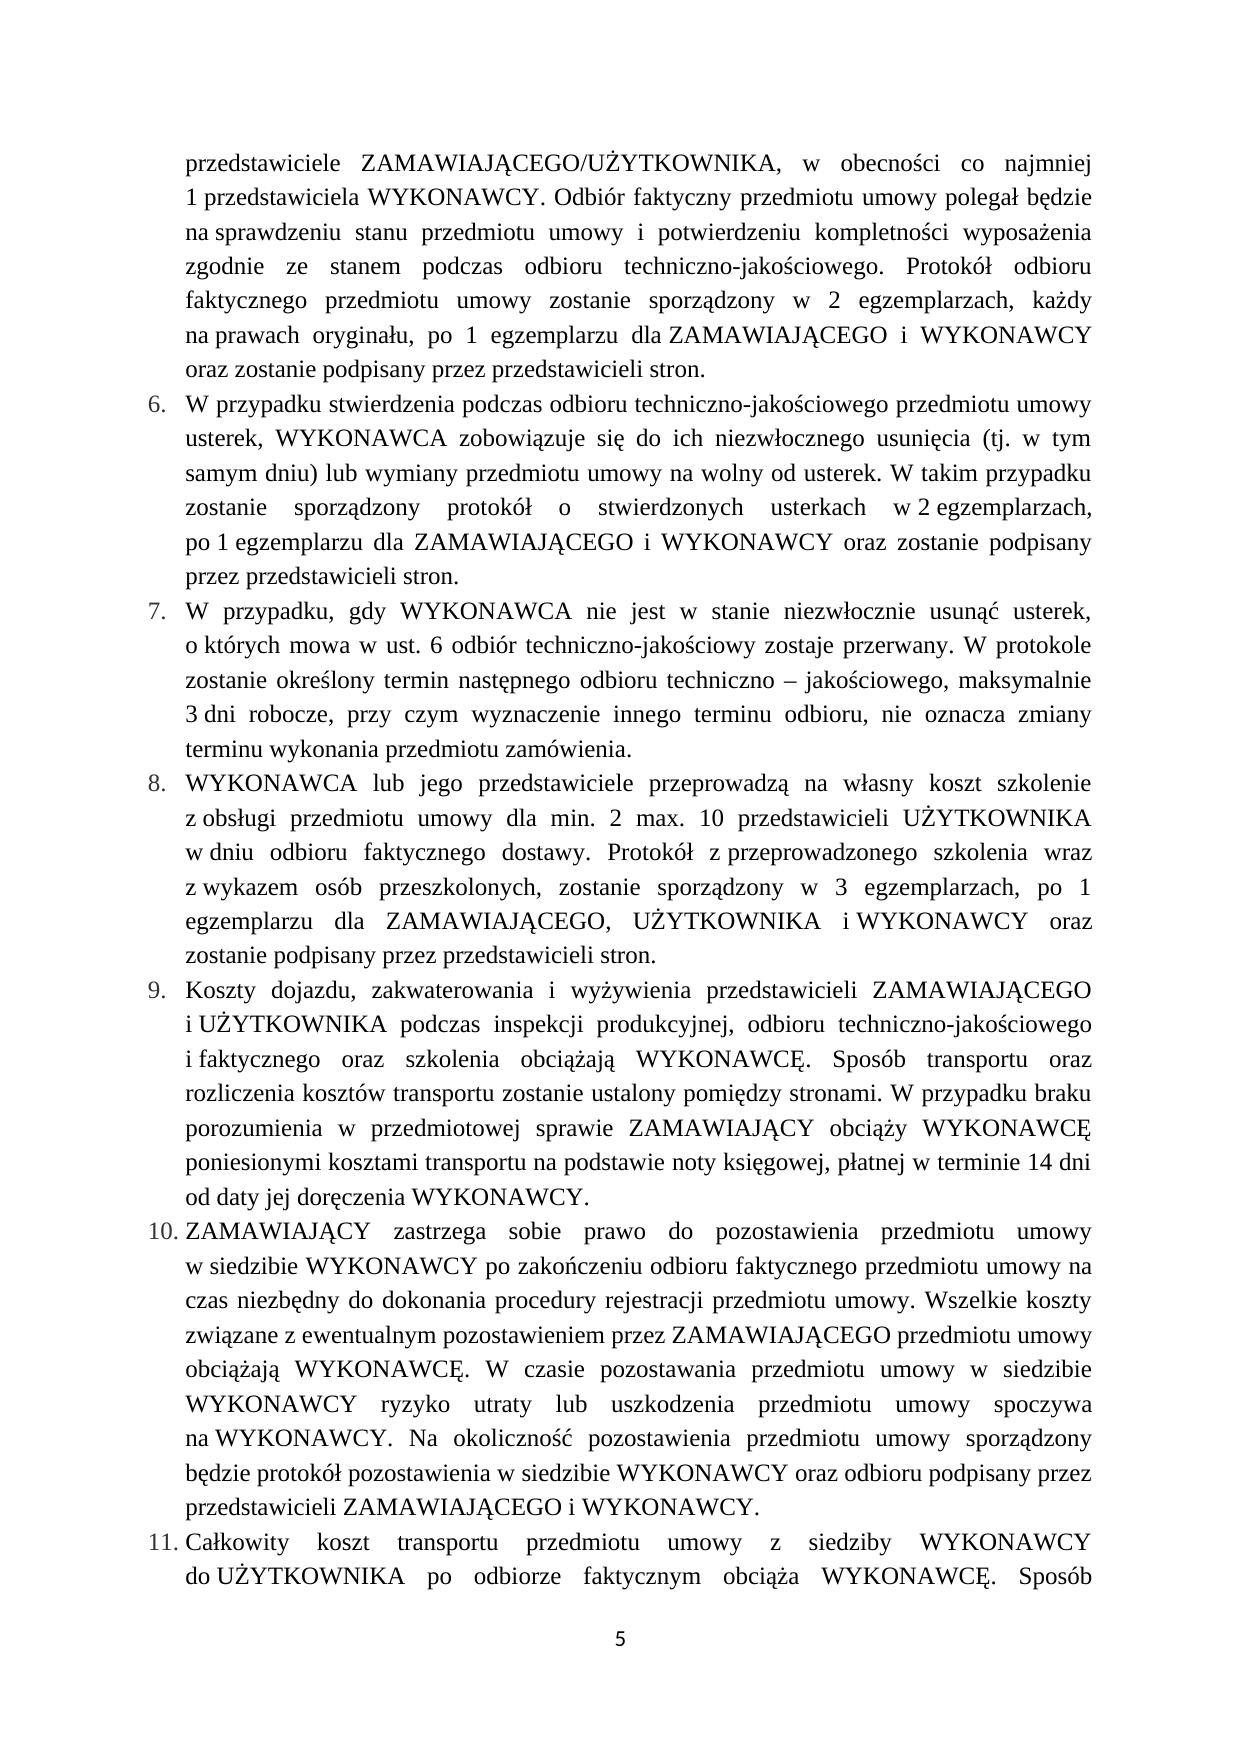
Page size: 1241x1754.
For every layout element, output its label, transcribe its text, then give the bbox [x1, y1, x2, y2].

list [148, 148, 1093, 383]
list WYKONAWCA lub jego przedstawiciele przeprowadzą na własny koszt szkolenie z obsługi przedmiotu umowy dla min. 2 max. 10 przedstawicieli UŻYTKOWNIKA w dniu odbioru faktycznego dostawy. Protokół z przeprowadzonego szkolenia wraz z wykazem osób przeszkolonych, zostanie sporządzony w 3 egzemplarzach, po 1 egzemplarzu dla ZAMAWIAJĄCEGO, UŻYTKOWNIKA i WYKONAWCY oraz zostanie podpisany przez przedstawicieli stron. [148, 768, 1093, 969]
list ZAMAWIAJĄCY zastrzega sobie prawo do pozostawienia przedmiotu umowy w siedzibie WYKONAWCY po zakończeniu odbioru faktycznego przedmiotu umowy na czas niezbędny do dokonania procedury rejestracji przedmiotu umowy. Wszelkie koszty związane z ewentualnym pozostawieniem przez ZAMAWIAJĄCEGO przedmiotu umowy obciążają WYKONAWCĘ. W czasie pozostawania przedmiotu umowy w siedzibie WYKONAWCY ryzyko utraty lub uszkodzenia przedmiotu umowy spoczywa na WYKONAWCY. Na okoliczność pozostawienia przedmiotu umowy sporządzony będzie protokół pozostawienia w siedzibie WYKONAWCY oraz odbioru podpisany przez przedstawicieli ZAMAWIAJĄCEGO i WYKONAWCY. [148, 1216, 1093, 1521]
list W przypadku, gdy WYKONAWCA nie jest w stanie niezwłocznie usunąć usterek, o których mowa w ust. 6 odbiór techniczno-jakościowy zostaje przerwany. W protokole zostanie określony termin następnego odbioru techniczno – jakościowego, maksymalnie 3 dni robocze, przy czym wyznaczenie innego terminu odbioru, nie oznacza zmiany terminu wykonania przedmiotu zamówienia. [148, 596, 1093, 762]
list Koszty dojazdu, zakwaterowania i wyżywienia przedstawicieli ZAMAWIAJĄCEGO i UŻYTKOWNIKA podczas inspekcji produkcyjnej, odbioru techniczno-jakościowego i faktycznego oraz szkolenia obciążają WYKONAWCĘ. Sposób transportu oraz rozliczenia kosztów transportu zostanie ustalony pomiędzy stronami. W przypadku braku porozumienia w przedmiotowej sprawie ZAMAWIAJĄCY obciąży WYKONAWCĘ poniesionymi kosztami transportu na podstawie noty księgowej, płatnej w terminie 14 dni od daty jej doręczenia WYKONAWCY. [148, 975, 1093, 1211]
list W przypadku stwierdzenia podczas odbioru techniczno-jakościowego przedmiotu umowy usterek, WYKONAWCA zobowiązuje się do ich niezwłocznego usunięcia (tj. w tym samym dniu) lub wymiany przedmiotu umowy na wolny od usterek. W takim przypadku zostanie sporządzony protokół o stwierdzonych usterkach w 2 egzemplarzach, po 1 egzemplarzu dla ZAMAWIAJĄCEGO i WYKONAWCY oraz zostanie podpisany przez przedstawicieli stron. [148, 389, 1093, 590]
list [148, 1527, 1093, 1590]
